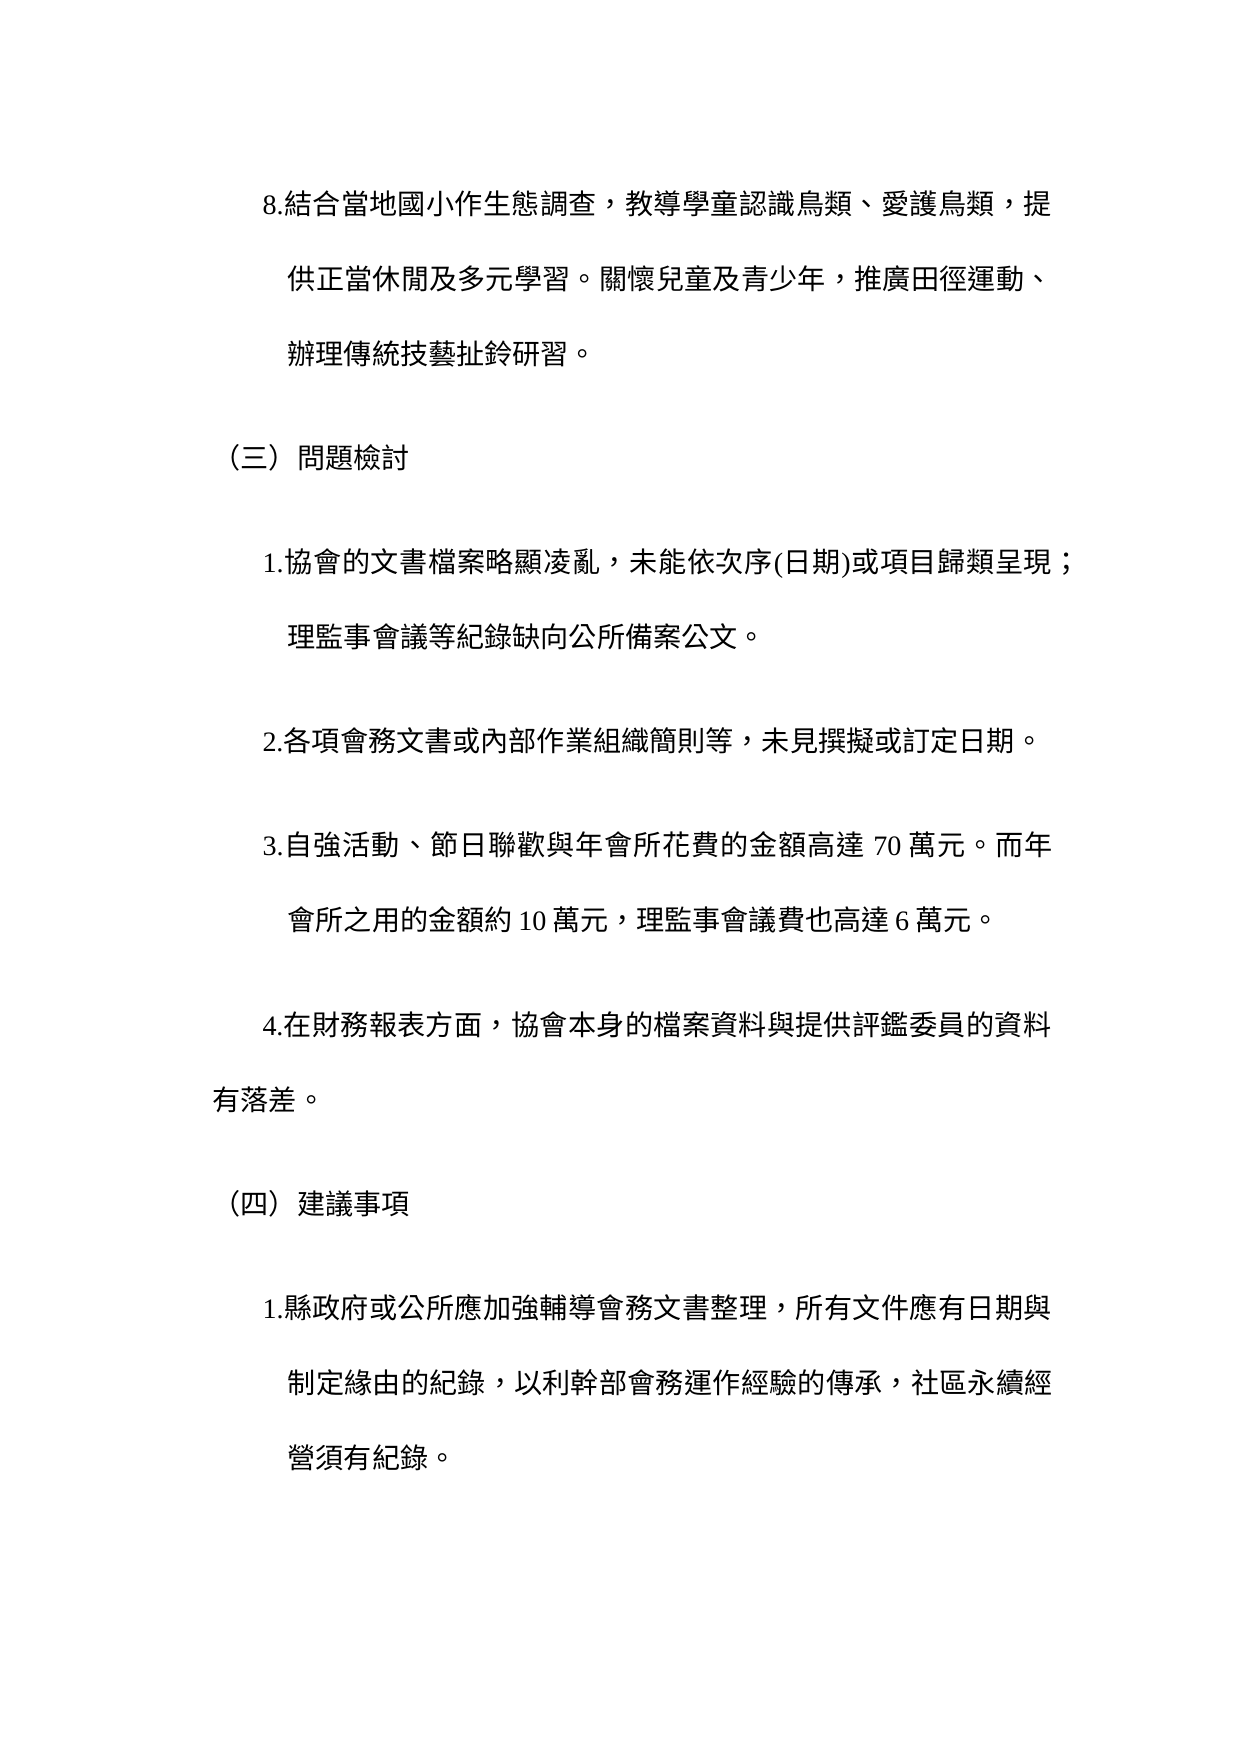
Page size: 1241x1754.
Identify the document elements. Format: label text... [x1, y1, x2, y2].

text 3.自強活動、節日聯歡與年會所花費的金額高達70萬元。而年會所之用的金額約10萬元，理監事會議費也高達6萬元。 [262, 806, 1053, 956]
text 2.各項會務文書或內部作業組織簡則等，未見撰擬或訂定日期。 [212, 702, 1053, 777]
text （四）建議事項 [187, 1164, 1053, 1239]
text 8.結合當地國小作生態調查，教導學童認識鳥類、愛護鳥類，提供正當休閒及多元學習。關懷兒童及青少年，推廣田徑運動、辦理傳統技藝扯鈴研習。 [262, 164, 1053, 389]
text （三）問題檢討 [187, 419, 1053, 494]
text 1.縣政府或公所應加強輔導會務文書整理，所有文件應有日期與制定緣由的紀錄，以利幹部會務運作經驗的傳承，社區永續經營須有紀錄。 [262, 1269, 1053, 1494]
text 1.協會的文書檔案略顯凌亂，未能依次序(日期)或項目歸類呈現；理監事會議等紀錄缺向公所備案公文。 [262, 523, 1053, 673]
text 4.在財務報表方面，協會本身的檔案資料與提供評鑑委員的資料有落差。 [212, 985, 1053, 1135]
